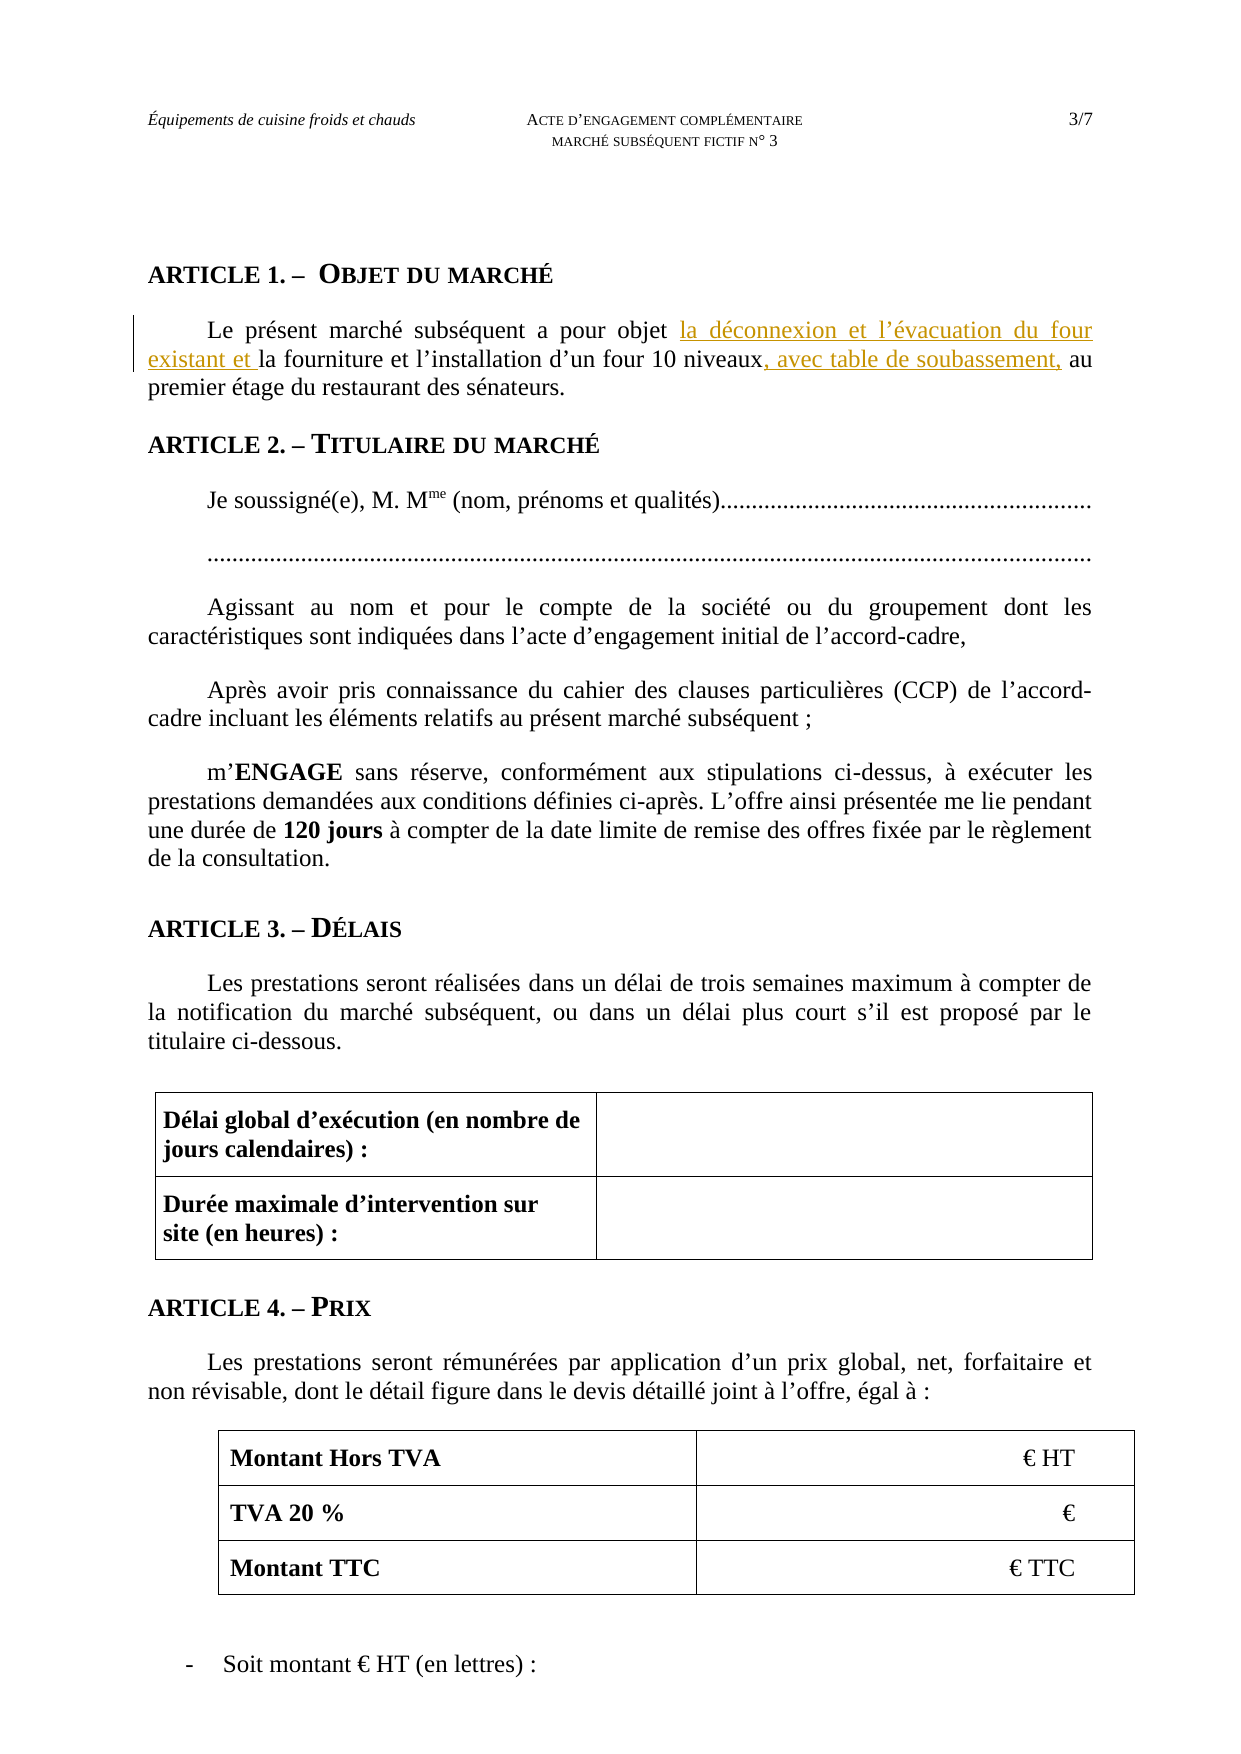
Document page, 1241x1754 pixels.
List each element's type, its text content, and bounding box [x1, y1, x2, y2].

text Titulaire du marché [148, 426, 1092, 460]
text Délais [148, 910, 1092, 943]
text Je soussigné(e), M. Mme (nom, prénoms et qualités) [148, 485, 1092, 513]
table_header Délai global d’exécution (en nombre de jours calendaires) : [156, 1093, 596, 1176]
table_header Montant Hors TVA [219, 1431, 696, 1485]
text Après avoir pris connaissance du cahier des clauses particulières (CCP) de l’accord-cadre incluant les éléments relatifs au présent marché subséquent ; [148, 675, 1092, 732]
text m’ENGAGE sans réserve, conformément aux stipulations ci-dessus, à exécuter les prestations demandées aux conditions définies ci-après. L’offre ainsi présentée me lie pendant une durée de 120 jours à compter de la date limite de remise des offres fixée par le règlement de la consultation. [148, 757, 1092, 872]
text Les prestations seront réalisées dans un délai de trois semaines maximum à compter de la notification du marché subséquent, ou dans un délai plus court s’il est proposé par le titulaire ci-dessous. [148, 968, 1092, 1054]
table_cell TVA 20 % [219, 1486, 696, 1539]
table_cell € [697, 1486, 1134, 1539]
table_cell Durée maximale d’intervention sur site (en heures) : [156, 1177, 596, 1259]
text Objet du marché [148, 256, 1092, 290]
text Prix [148, 1289, 1092, 1322]
table_header € HT [697, 1431, 1134, 1485]
text Le présent marché subséquent a pour objet la fourniture et l’installation d’un four 10 niveaux au premier étage du restaurant des sénateurs. [148, 315, 1092, 401]
text Agissant au nom et pour le compte de la société ou du groupement dont les caractéristiques sont indiquées dans l’acte d’engagement initial de l’accord-cadre, [148, 592, 1092, 650]
table_header [597, 1093, 1092, 1176]
list Soit montant € HT (en lettres) : [185, 1649, 1092, 1678]
table_cell Montant TTC [219, 1541, 696, 1594]
text Les prestations seront rémunérées par application d’un prix global, net, forfaitaire et non révisable, dont le détail figure dans le devis détaillé joint à l’offre, égal à : [148, 1347, 1092, 1405]
table_cell [597, 1177, 1092, 1259]
table_cell € TTC [697, 1541, 1134, 1594]
